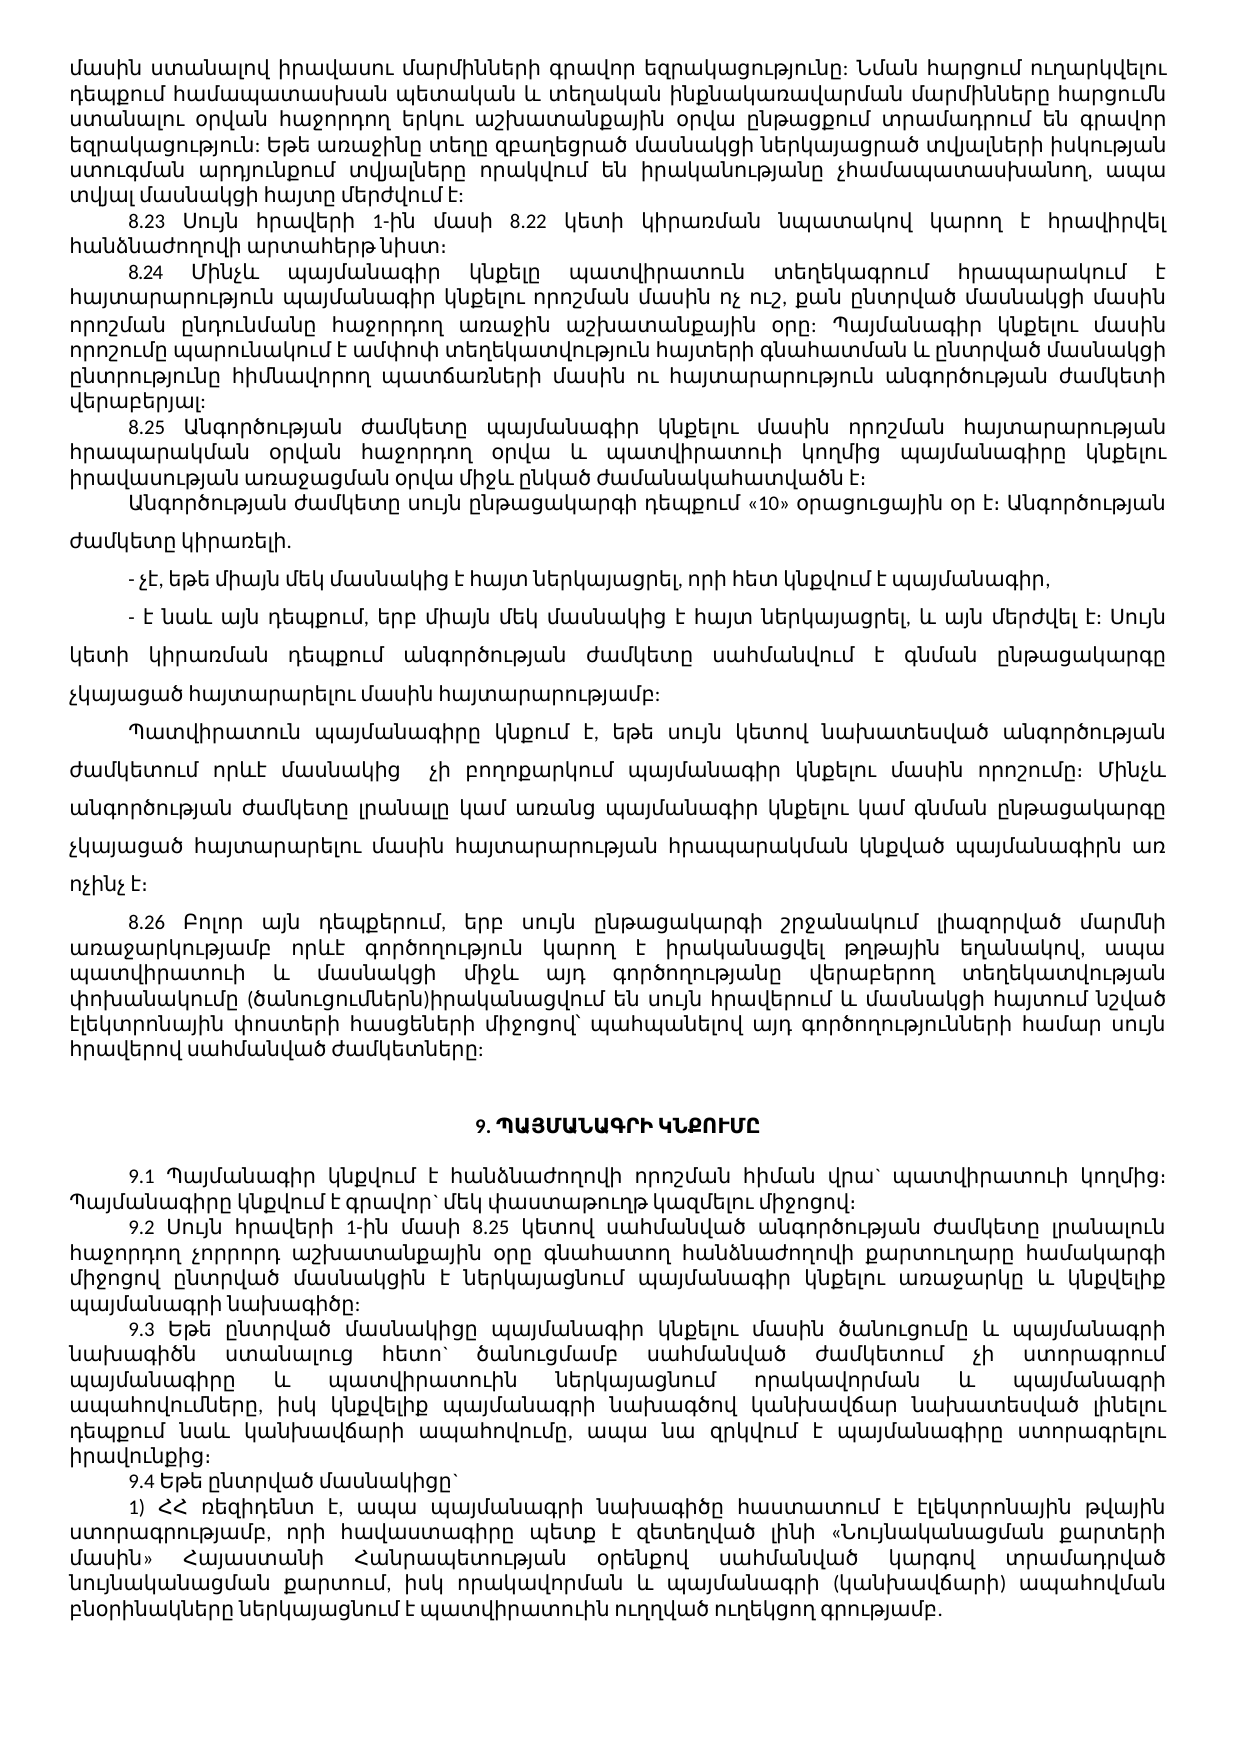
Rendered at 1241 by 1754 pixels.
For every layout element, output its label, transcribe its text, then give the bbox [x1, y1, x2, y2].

text Անգործության ժամկետը սույն ընթացակարգի դեպքում «10» օրացուցային օր է։ Անգործության ժամկետը կիրառելի. [69, 490, 1167, 554]
text 9.4 Եթե ընտրված մասնակիցը` [69, 1469, 1167, 1494]
text 9.1 Պայմանագիր կնքվում է հանձնաժողովի որոշման հիման վրա` պատվիրատուի կողմից։ Պայմանագիրը կնքվում է գրավոր` մեկ փաստաթուղթ կազմելու միջոցով։ [69, 1164, 1167, 1214]
text 9. ՊԱՅՄԱՆԱԳՐԻ ԿՆՔՈՒՄԸ [69, 1113, 1167, 1138]
text 8.25 Անգործության ժամկետը պայմանագիր կնքելու մասին որոշման հայտարարության հրապարակման օրվան հաջորդող օրվա և պատվիրատուի կողմից պայմանագիրը կնքելու իրավասության առաջացման օրվա միջև ընկած ժամանակահատվածն է։ [69, 414, 1167, 490]
text 1) ՀՀ ռեզիդենտ է, ապա պայմանագրի նախագիծը հաստատում է էլեկտրոնային թվային ստորագրությամբ, որի հավաստագիրը պետք է զետեղված լինի «Նույնականացման քարտերի մասին» Հայաստանի Հանրապետության օրենքով սահմանված կարգով տրամադրված նույնականացման քարտում, իսկ որակավորման և պայմանագրի (կանխավճարի) ապահովման բնօրինակները ներկայացնում է պատվիրատուին ուղղված ուղեկցող գրությամբ. [69, 1494, 1167, 1621]
text 9.3 Եթե ընտրված մասնակիցը պայմանագիր կնքելու մասին ծանուցումը և պայմանագրի նախագիծն ստանալուց հետո` ծանուցմամբ սահմանված ժամկետում չի ստորագրում պայմանագիրը և պատվիրատուին ներկայացնում որակավորման և պայմանագրի ապահովումները, իսկ կնքվելիք պայմանագրի նախագծով կանխավճար նախատեսված լինելու դեպքում նաև կանխավճարի ապահովումը, ապա նա զրկվում է պայմանագիրը ստորագրելու իրավունքից։ [69, 1316, 1167, 1469]
text - չէ, եթե միայն մեկ մասնակից է հայտ ներկայացրել, որի հետ կնքվում է պայմանագիր, [69, 566, 1167, 592]
text 8.23 Սույն հրավերի 1-ին մասի 8.22 կետի կիրառման նպատակով կարող է հրավիրվել հանձնաժողովի արտահերթ նիստ։ [69, 208, 1167, 259]
text 8.24 Մինչև պայմանագիր կնքելը պատվիրատուն տեղեկագրում հրապարակում է հայտարարություն պայմանագիր կնքելու որոշման մասին ոչ ուշ, քան ընտրված մասնակցի մասին որոշման ընդունմանը հաջորդող առաջին աշխատանքային օրը: Պայմանագիր կնքելու մասին որոշումը պարունակում է ամփոփ տեղեկատվություն հայտերի գնահատման և ընտրված մասնակցի ընտրությունը հիմնավորող պատճառների մասին ու հայտարարություն անգործության ժամկետի վերաբերյալ: [69, 259, 1167, 414]
text 8.26 Բոլոր այն դեպքերում, երբ սույն ընթացակարգի շրջանակում լիազորված մարմնի առաջարկությամբ որևէ գործողություն կարող է իրականացվել թղթային եղանակով, ապա պատվիրատուի և մասնակցի միջև այդ գործողությանը վերաբերող տեղեկատվության փոխանակումը (ծանուցումներն)իրականացվում են սույն հրավերում և մասնակցի հայտում նշված էլեկտրոնային փոստերի հասցեների միջոցով՝ պահպանելով այդ գործողությունների համար սույն հրավերով սահմանված ժամկետները: [69, 909, 1167, 1062]
text 9.2 Սույն հրավերի 1-ին մասի 8.25 կետով սահմանված անգործության ժամկետը լրանալուն հաջորդող չորրորդ աշխատանքային օրը գնահատող հանձնաժողովի քարտուղարը համակարգի միջոցով ընտրված մասնակցին է ներկայացնում պայմանագիր կնքելու առաջարկը և կնքվելիք պայմանագրի նախագիծը: [69, 1214, 1167, 1316]
text - է նաև այն դեպքում, երբ միայն մեկ մասնակից է հայտ ներկայացրել, և այն մերժվել է: Սույն կետի կիրառման դեպքում անգործության ժամկետը սահմանվում է գնման ընթացակարգը չկայացած հայտարարելու մասին հայտարարությամբ: [69, 604, 1167, 706]
text Պատվիրատուն պայմանագիրը կնքում է, եթե սույն կետով նախատեսված անգործության ժամկետում որևէ մասնակից չի բողոքարկում պայմանագիր կնքելու մասին որոշումը։ Մինչև անգործության ժամկետը լրանալը կամ առանց պայմանագիր կնքելու կամ գնման ընթացակարգը չկայացած հայտարարելու մասին հայտարարության հրապարակման կնքված պայմանագիրն առ ոչինչ է։ [69, 719, 1167, 897]
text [69, 56, 1167, 208]
